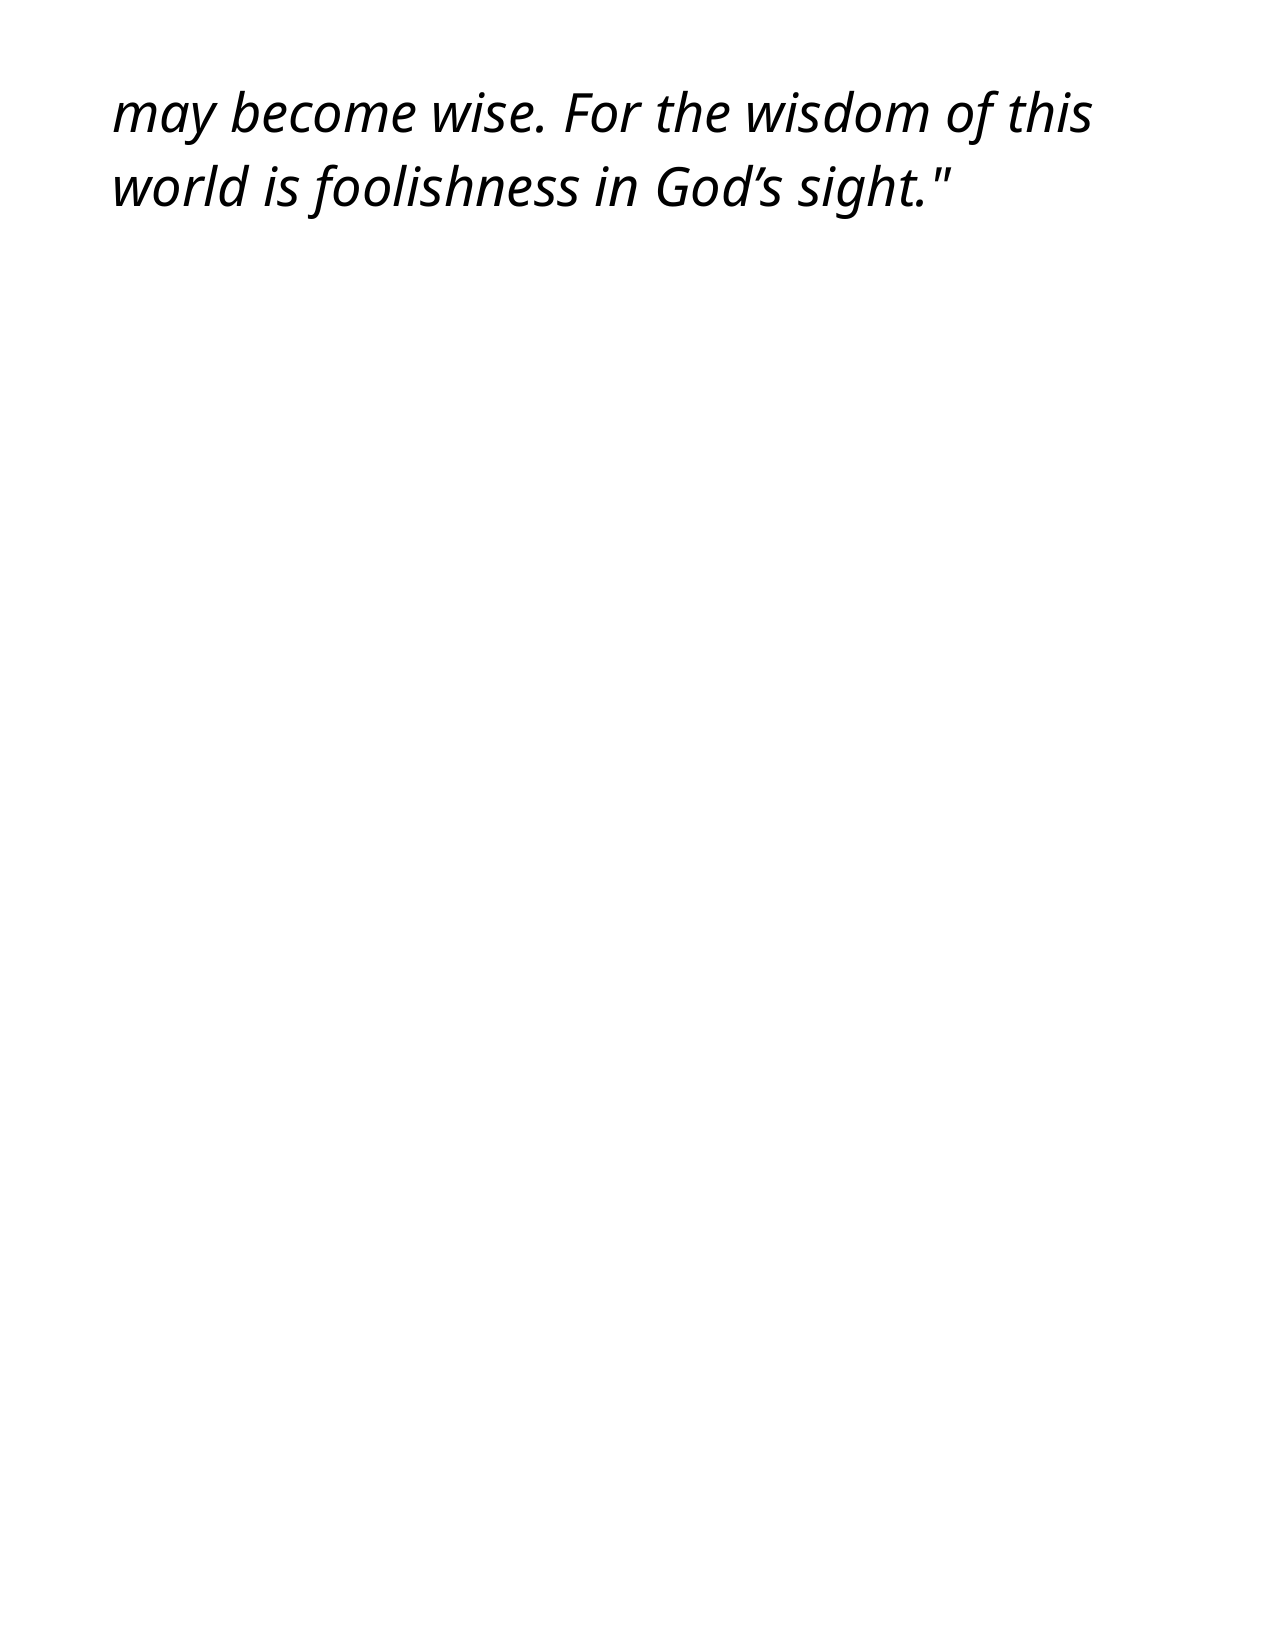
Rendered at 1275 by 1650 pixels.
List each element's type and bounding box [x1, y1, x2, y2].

list [75, 75, 1200, 222]
